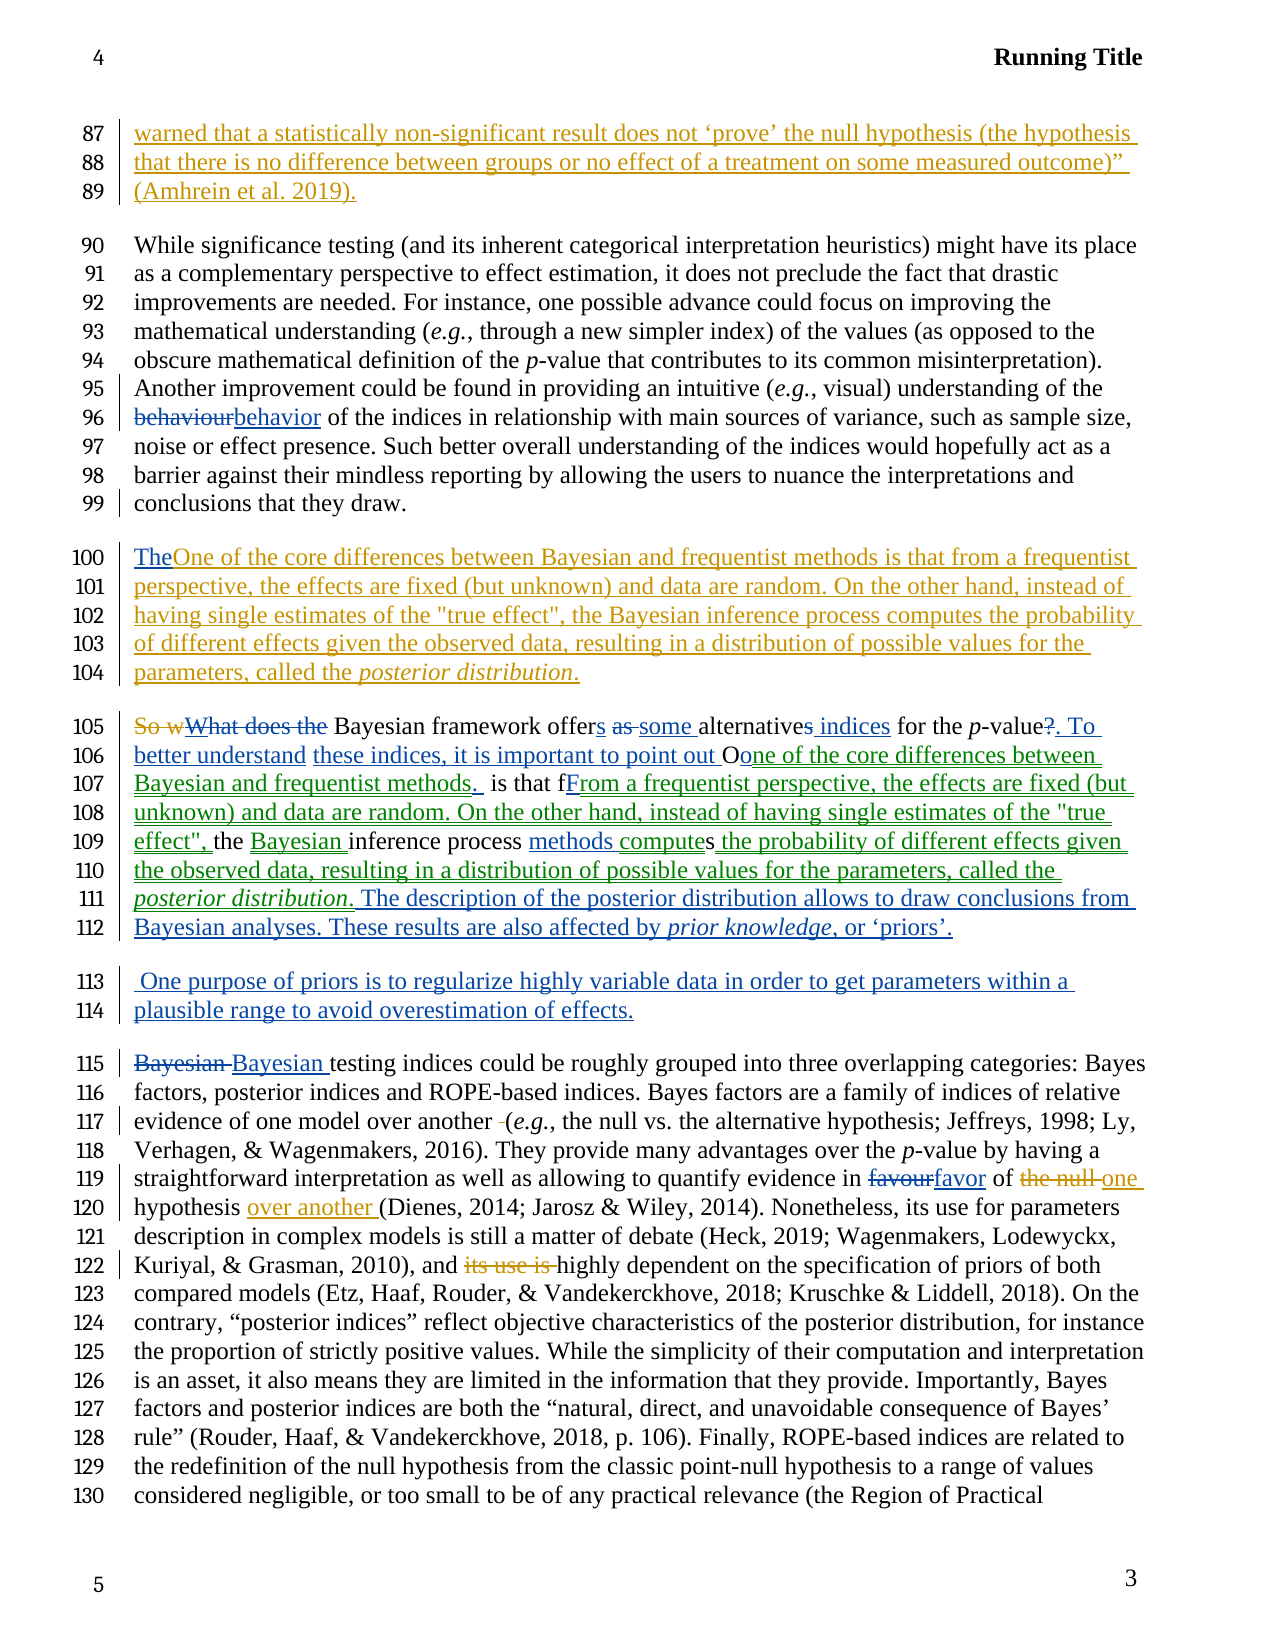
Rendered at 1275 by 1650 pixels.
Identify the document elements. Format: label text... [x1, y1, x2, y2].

text While significance testing (and its inherent categorical interpretation heuristics) might have its place as a complementary perspective to effect estimation, it does not preclude the fact that drastic improvements are needed. For instance, one possible advance could focus on improving the mathematical understanding (e.g., through a new simpler index) of the values (as opposed to the obscure mathematical definition of the p-value that contributes to its common misinterpretation). Another improvement could be found in providing an intuitive (e.g., visual) understanding of the of the indices in relationship with main sources of variance, such as sample size, noise or effect presence. Such better overall understanding of the indices would hopefully act as a barrier against their mindless reporting by allowing the users to nuance the interpretations and conclusions that they draw. [133, 230, 1152, 517]
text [133, 118, 1152, 205]
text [133, 1048, 1152, 1508]
text Bayesian framework offer alternative for the p-value [133, 711, 1152, 941]
